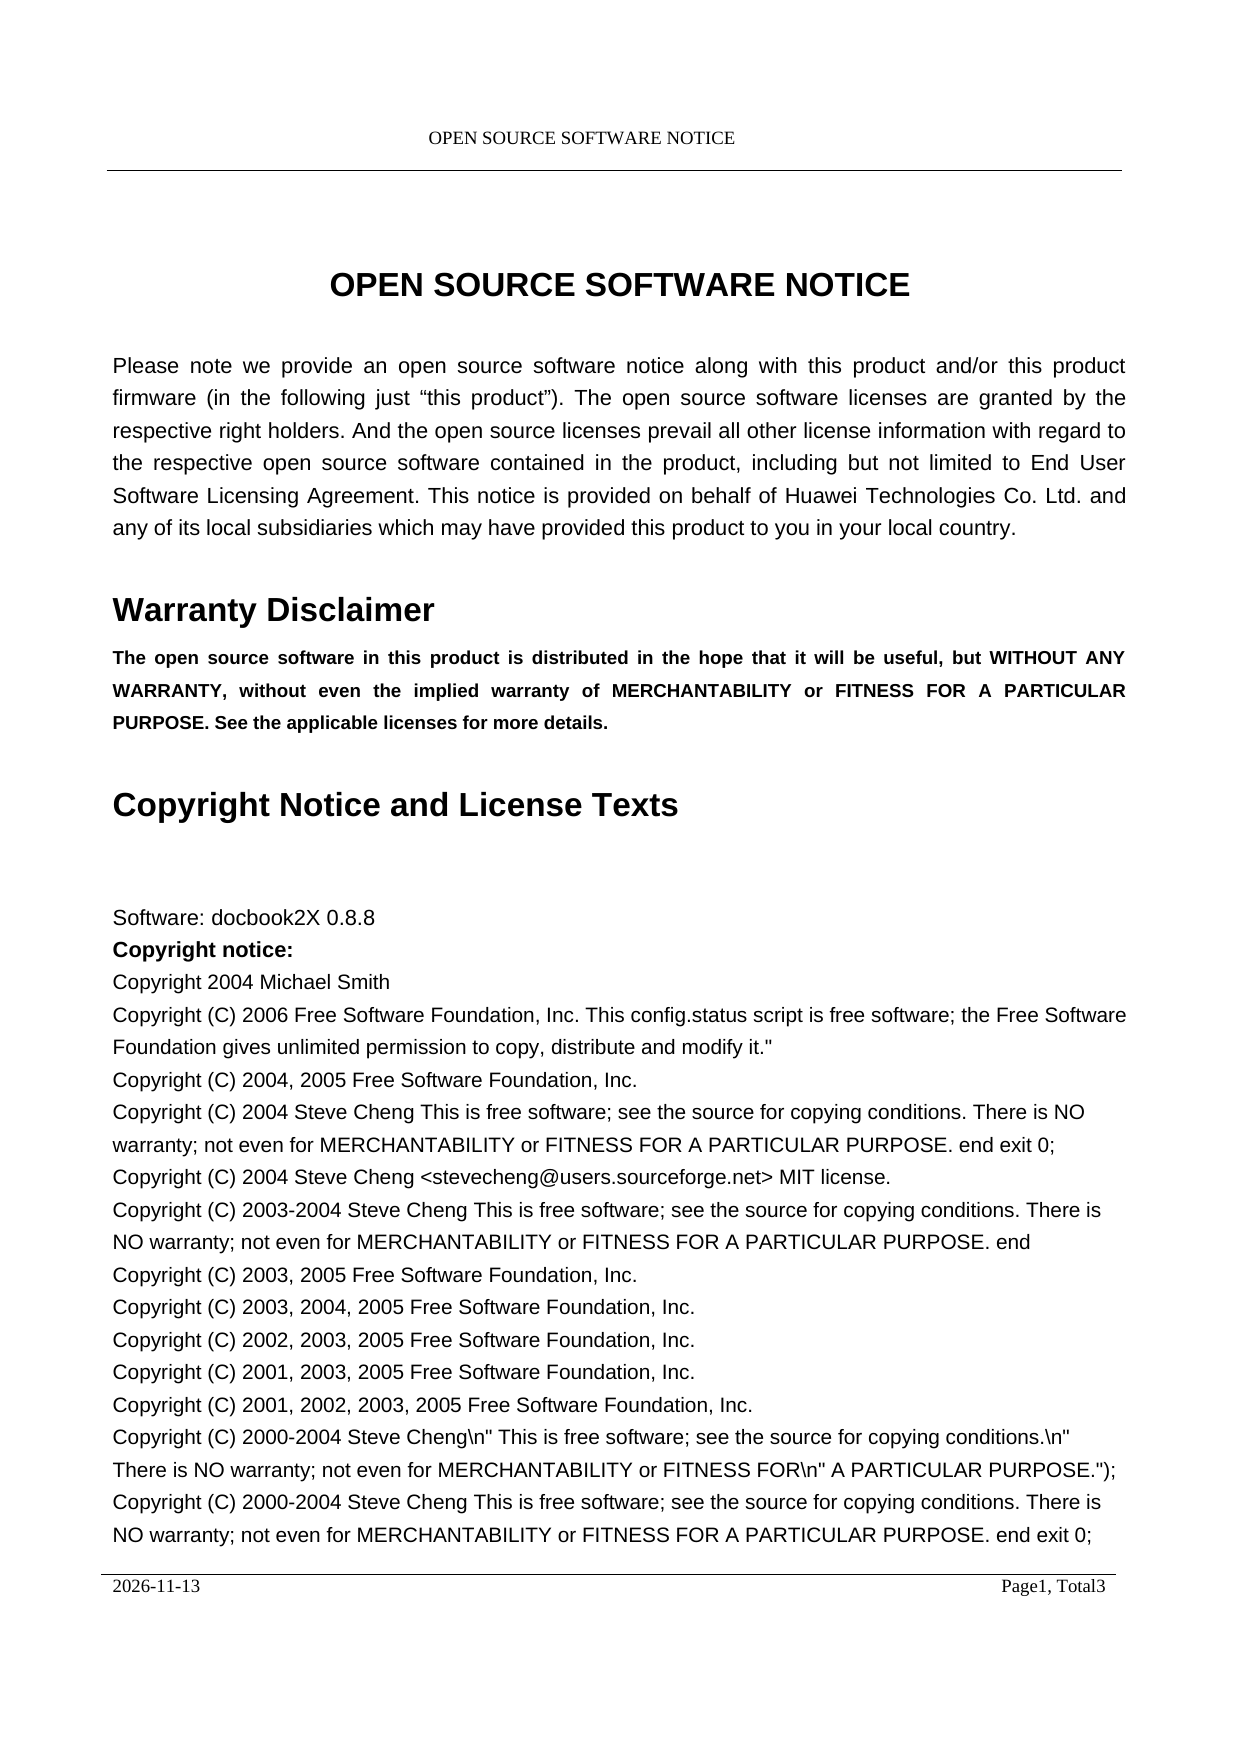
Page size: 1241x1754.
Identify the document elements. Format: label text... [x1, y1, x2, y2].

text Copyright Notice and License Texts [112, 771, 1128, 836]
text Copyright (C) 2006 Free Software Foundation, Inc. This config.status script is free software; the Free Software Foundation gives unlimited permission to copy, distribute and modify it." [112, 998, 1128, 1063]
text Copyright (C) 2004 Steve Cheng This is free software; see the source for copying conditions. There is NO warranty; not even for MERCHANTABILITY or FITNESS FOR A PARTICULAR PURPOSE. end exit 0; [112, 1096, 1128, 1161]
text OPEN SOURCE SOFTWARE NOTICE [112, 251, 1128, 316]
text Copyright notice: [112, 933, 1128, 966]
text Copyright (C) 2004, 2005 Free Software Foundation, Inc. [112, 1063, 1128, 1096]
text Copyright (C) 2002, 2003, 2005 Free Software Foundation, Inc. [112, 1323, 1128, 1356]
text Copyright (C) 2003-2004 Steve Cheng This is free software; see the source for copying conditions. There is NO warranty; not even for MERCHANTABILITY or FITNESS FOR A PARTICULAR PURPOSE. end [112, 1193, 1128, 1258]
text Copyright (C) 2001, 2003, 2005 Free Software Foundation, Inc. [112, 1356, 1128, 1388]
text Copyright (C) 2003, 2004, 2005 Free Software Foundation, Inc. [112, 1291, 1128, 1323]
text Copyright (C) 2001, 2002, 2003, 2005 Free Software Foundation, Inc. [112, 1388, 1128, 1421]
text Copyright 2004 Michael Smith [112, 966, 1128, 998]
text Warranty Disclaimer [112, 576, 1128, 641]
text Copyright (C) 2000-2004 Steve Cheng\n" This is free software; see the source for copying conditions.\n" There is NO warranty; not even for MERCHANTABILITY or FITNESS FOR\n" A PARTICULAR PURPOSE."); [112, 1421, 1128, 1486]
text Copyright (C) 2004 Steve Cheng <stevecheng@users.sourceforge.net> MIT license. [112, 1161, 1128, 1193]
text Software: docbook2X 0.8.8 [112, 901, 1128, 933]
text The open source software in this product is distributed in the hope that it will be useful, but WITHOUT ANY WARRANTY, without even the implied warranty of MERCHANTABILITY or FITNESS FOR A PARTICULAR PURPOSE. See the applicable licenses for more details. [112, 641, 1128, 739]
text Copyright (C) 2003, 2005 Free Software Foundation, Inc. [112, 1258, 1128, 1291]
text Please note we provide an open source software notice along with this product and/or this product firmware (in the following just “this product”). The open source software licenses are granted by the respective right holders. And the open source licenses prevail all other license information with regard to the respective open source software contained in the product, including but not limited to End User Software Licensing Agreement. This notice is provided on behalf of Huawei Technologies Co. Ltd. and any of its local subsidiaries which may have provided this product to you in your local country. [112, 349, 1128, 544]
text Copyright (C) 2000-2004 Steve Cheng This is free software; see the source for copying conditions. There is NO warranty; not even for MERCHANTABILITY or FITNESS FOR A PARTICULAR PURPOSE. end exit 0; [112, 1486, 1128, 1551]
